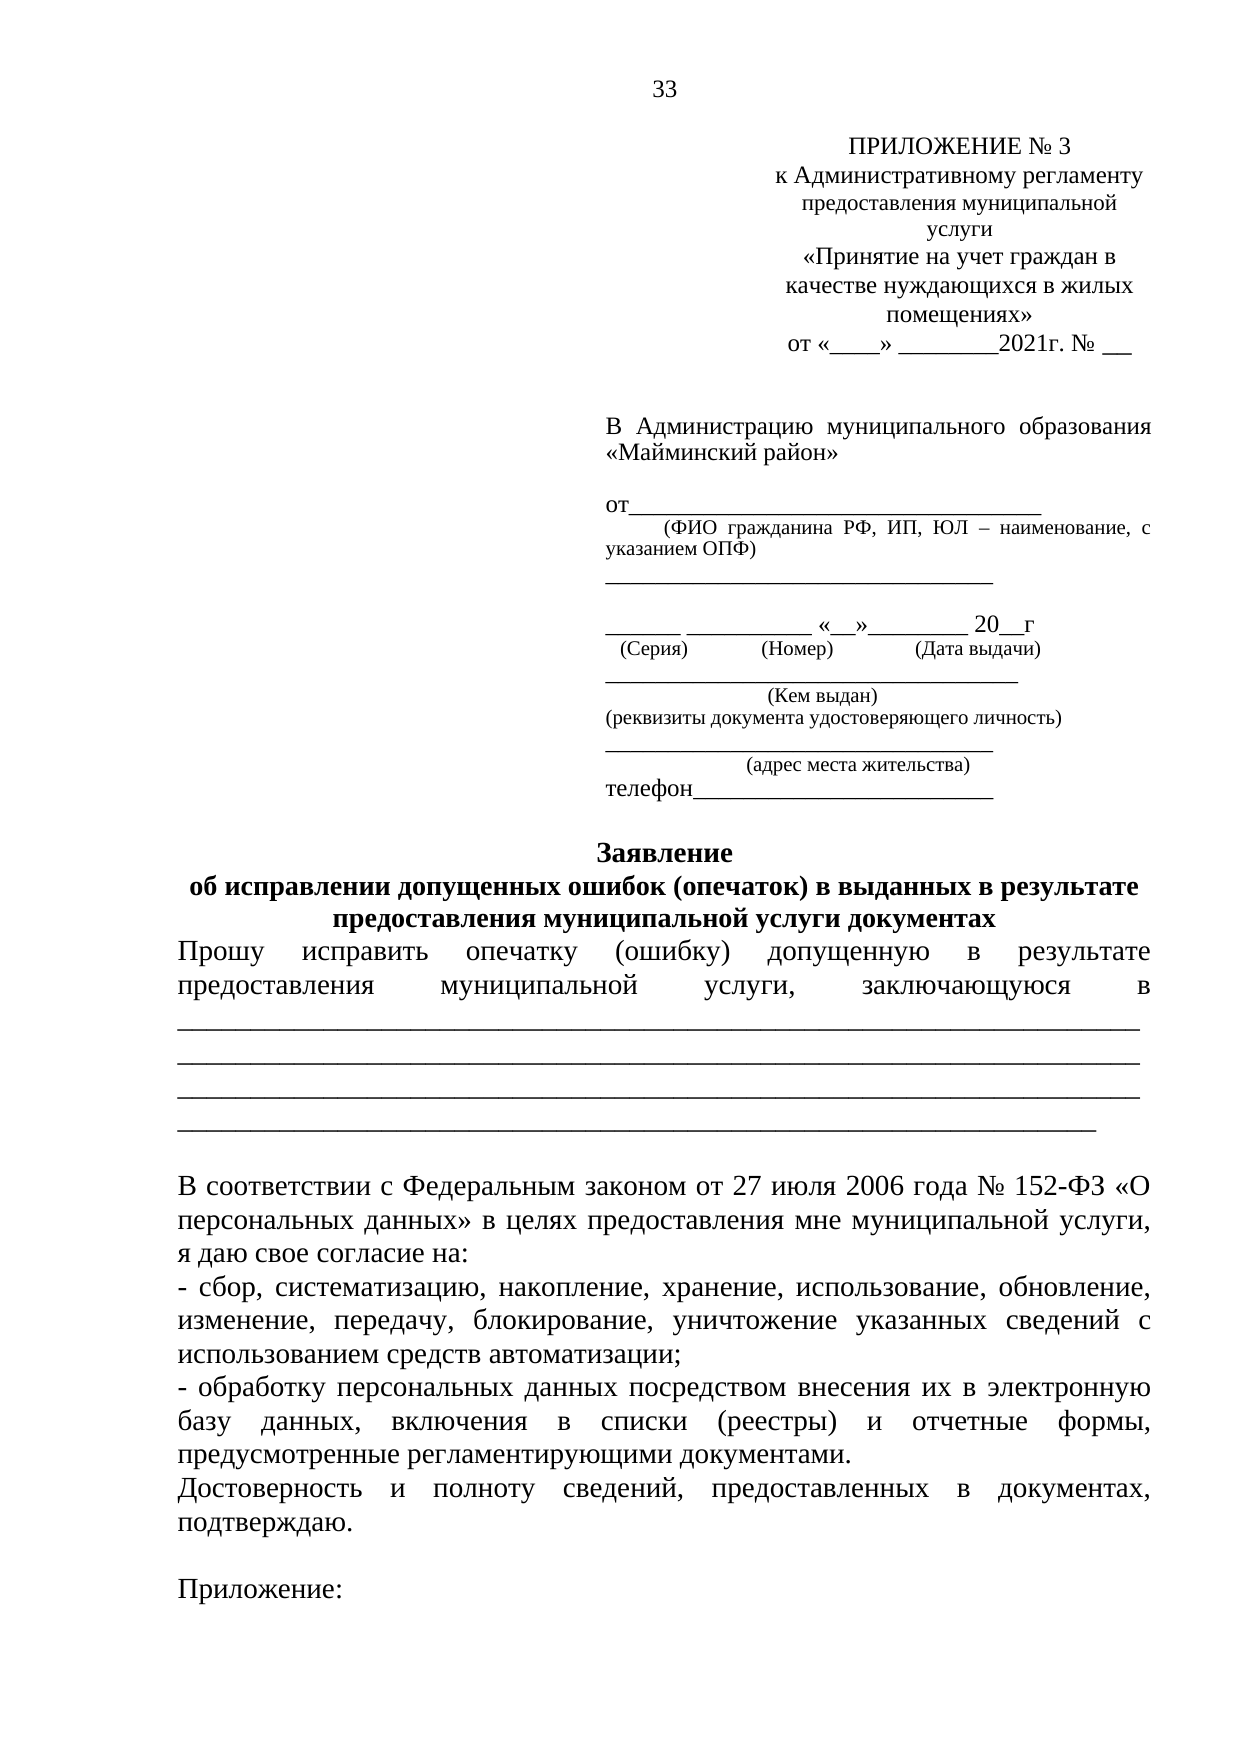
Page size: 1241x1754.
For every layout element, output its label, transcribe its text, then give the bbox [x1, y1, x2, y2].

text (Серия) (Номер) (Дата выдачи) [605, 638, 1152, 659]
text телефон________________________ [605, 776, 1152, 802]
text об исправлении допущенных ошибок (опечаток) в выданных в результате предоставления муниципальной услуги документах [177, 869, 1152, 933]
text Достоверность и полноту сведений, предоставленных в документах, подтверждаю. [177, 1470, 1152, 1537]
text (реквизиты документа удостоверяющего личность) [605, 707, 1152, 728]
text В соответствии с Федеральным законом от 27 июля 2006 года № 152-ФЗ «О персональных данных» в целях предоставления мне муниципальной услуги, я даю свое согласие на: [177, 1168, 1152, 1269]
text (ФИО гражданина РФ, ИП, ЮЛ – наименование, с указанием ОПФ) [605, 517, 1152, 560]
text к Административному регламенту предоставления муниципальной услуги [767, 160, 1152, 241]
text _______________________________ [605, 728, 1152, 754]
text - обработку персональных данных посредством внесения их в электронную базу данных, включения в списки (реестры) и отчетные формы, предусмотренные регламентирующими документами. [177, 1369, 1152, 1470]
text от_________________________________ [605, 491, 1152, 517]
text (Кем выдан) [753, 685, 1152, 707]
text _______________________________ [605, 560, 1152, 586]
text Заявление [177, 835, 1152, 869]
text ПРИЛОЖЕНИЕ № 3 [767, 131, 1152, 160]
text Приложение: [177, 1571, 1152, 1604]
text (адрес места жительства) [605, 754, 1152, 776]
text от «____» ________2021г. № __ [767, 328, 1152, 358]
text «Принятие на учет граждан в качестве нуждающихся в жилых помещениях» [767, 241, 1152, 328]
text Прошу исправить опечатку (ошибку) допущенную в результате предоставления муниципальной услуги, заключающуюся в _____________________________________________________________________________________________________________________________________________________________________________________________________________________________________________________________________ [177, 933, 1152, 1135]
text - сбор, систематизацию, накопление, хранение, использование, обновление, изменение, передачу, блокирование, уничтожение указанных сведений с использованием средств автоматизации; [177, 1269, 1152, 1369]
text _________________________________ [605, 659, 1152, 685]
text В Администрацию муниципального образования «Майминский район» [605, 414, 1152, 466]
text ______ __________ «__»________ 20__г [605, 612, 1152, 638]
